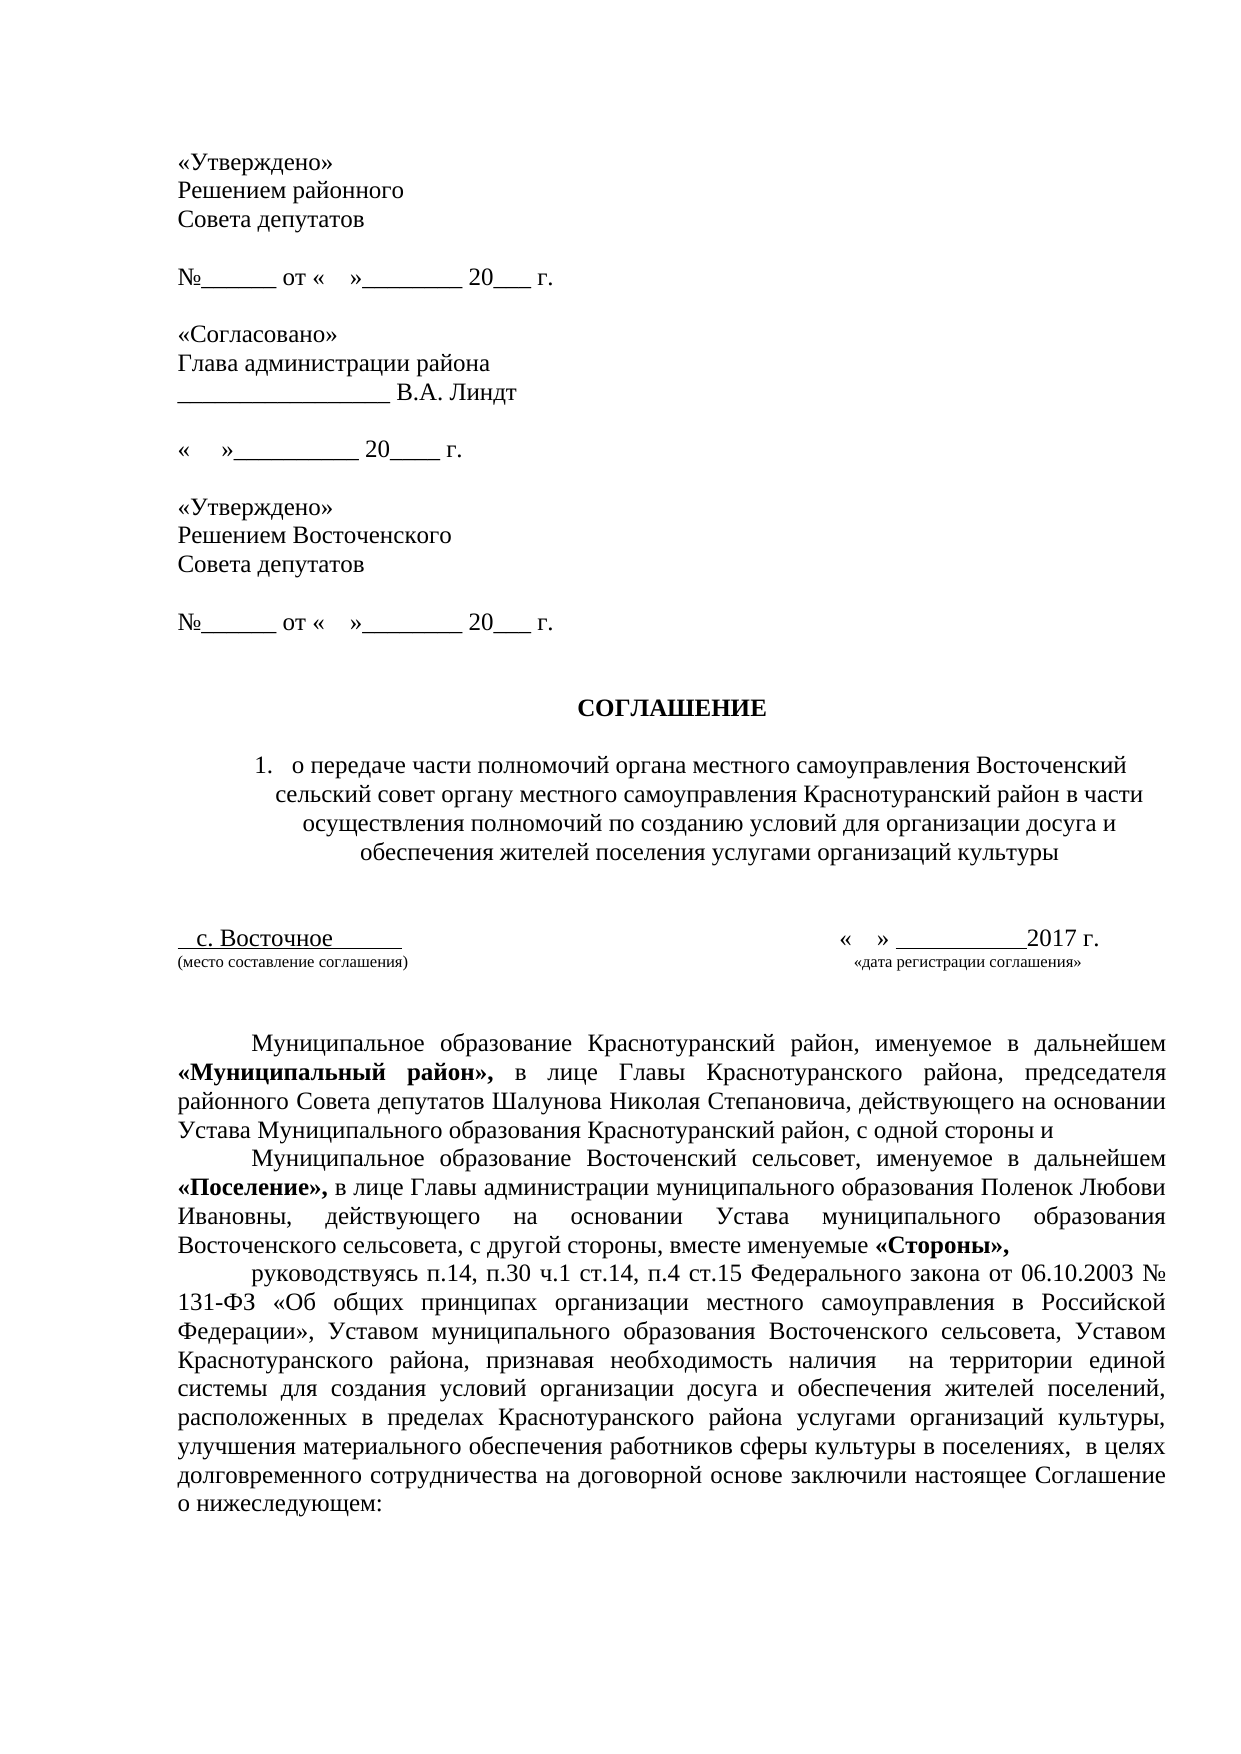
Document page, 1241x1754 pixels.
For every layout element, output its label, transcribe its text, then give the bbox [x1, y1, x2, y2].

text Решением Восточенского [177, 521, 1167, 549]
text _________________ В.А. Линдт [177, 377, 1167, 406]
text с. Восточное « » 2017 г. [177, 923, 1167, 952]
text Решением районного [177, 176, 1167, 204]
text Муниципальное образование Краснотуранский район, именуемое в дальнейшем «Муниципальный район», в лице Главы Краснотуранского района, председателя районного Совета депутатов Шалунова Николая Степановича, действующего на основании Устава Муниципального образования Краснотуранский район, с одной стороны и [177, 1028, 1167, 1143]
text СОГЛАШЕНИЕ [177, 693, 1167, 722]
text руководствуясь п.14, п.30 ч.1 ст.14, п.4 ст.15 Федерального закона от 06.10.2003 № 131-ФЗ «Об общих принципах организации местного самоуправления в Российской Федерации», Уставом муниципального образования Восточенского сельсовета, Уставом Краснотуранского района, признавая необходимость наличия на территории единой системы для создания условий организации досуга и обеспечения жителей поселений, расположенных в пределах Краснотуранского района услугами организаций культуры, улучшения материального обеспечения работников сферы культуры в поселениях, в целях долговременного сотрудничества на договорной основе заключили настоящее Соглашение о нижеследующем: [177, 1258, 1167, 1517]
text «Утверждено» [177, 492, 1167, 521]
text №______ от « »________ 20___ г. [177, 262, 1167, 291]
text №______ от « »________ 20___ г. [177, 607, 1167, 636]
text (место составление соглашения) «дата регистрации соглашения» [177, 952, 1167, 971]
list о передаче части полномочий органа местного самоуправления Восточенский сельский совет органу местного самоуправления Краснотуранский район в части осуществления полномочий по созданию условий для организации досуга и обеспечения жителей поселения услугами организаций культуры [215, 751, 1167, 866]
text «Согласовано» [177, 319, 1167, 348]
text « »__________ 20____ г. [177, 434, 1167, 463]
text Муниципальное образование Восточенский сельсовет, именуемое в дальнейшем «Поселение», в лице Главы администрации муниципального образования Поленок Любови Ивановны, действующего на основании Устава муниципального образования Восточенского сельсовета, с другой стороны, вместе именуемые «Стороны», [177, 1143, 1167, 1258]
text Совета депутатов [177, 204, 1167, 233]
text Глава администрации района [177, 348, 1167, 377]
text Совета депутатов [177, 549, 1167, 578]
text «Утверждено» [177, 147, 1167, 176]
